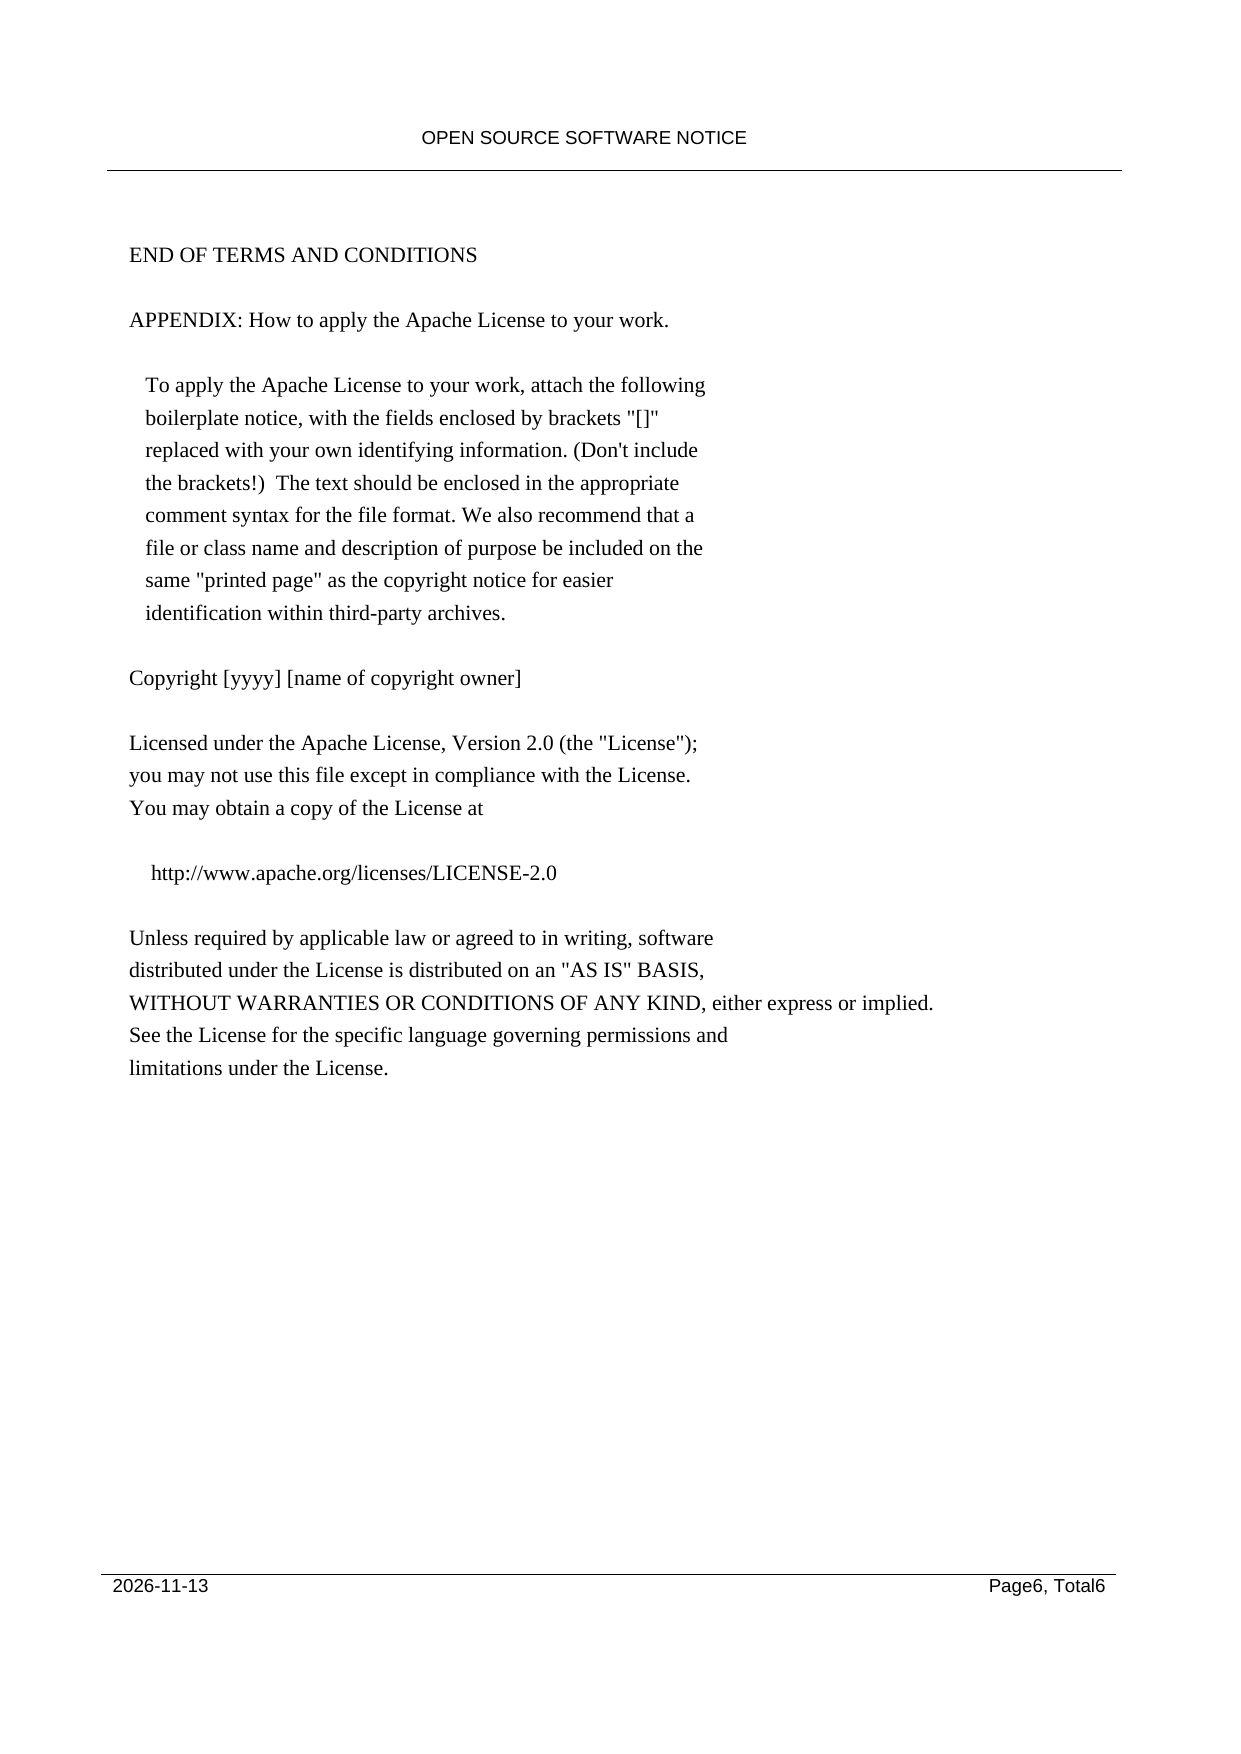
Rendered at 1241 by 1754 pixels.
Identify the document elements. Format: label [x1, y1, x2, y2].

text [112, 206, 1128, 1084]
